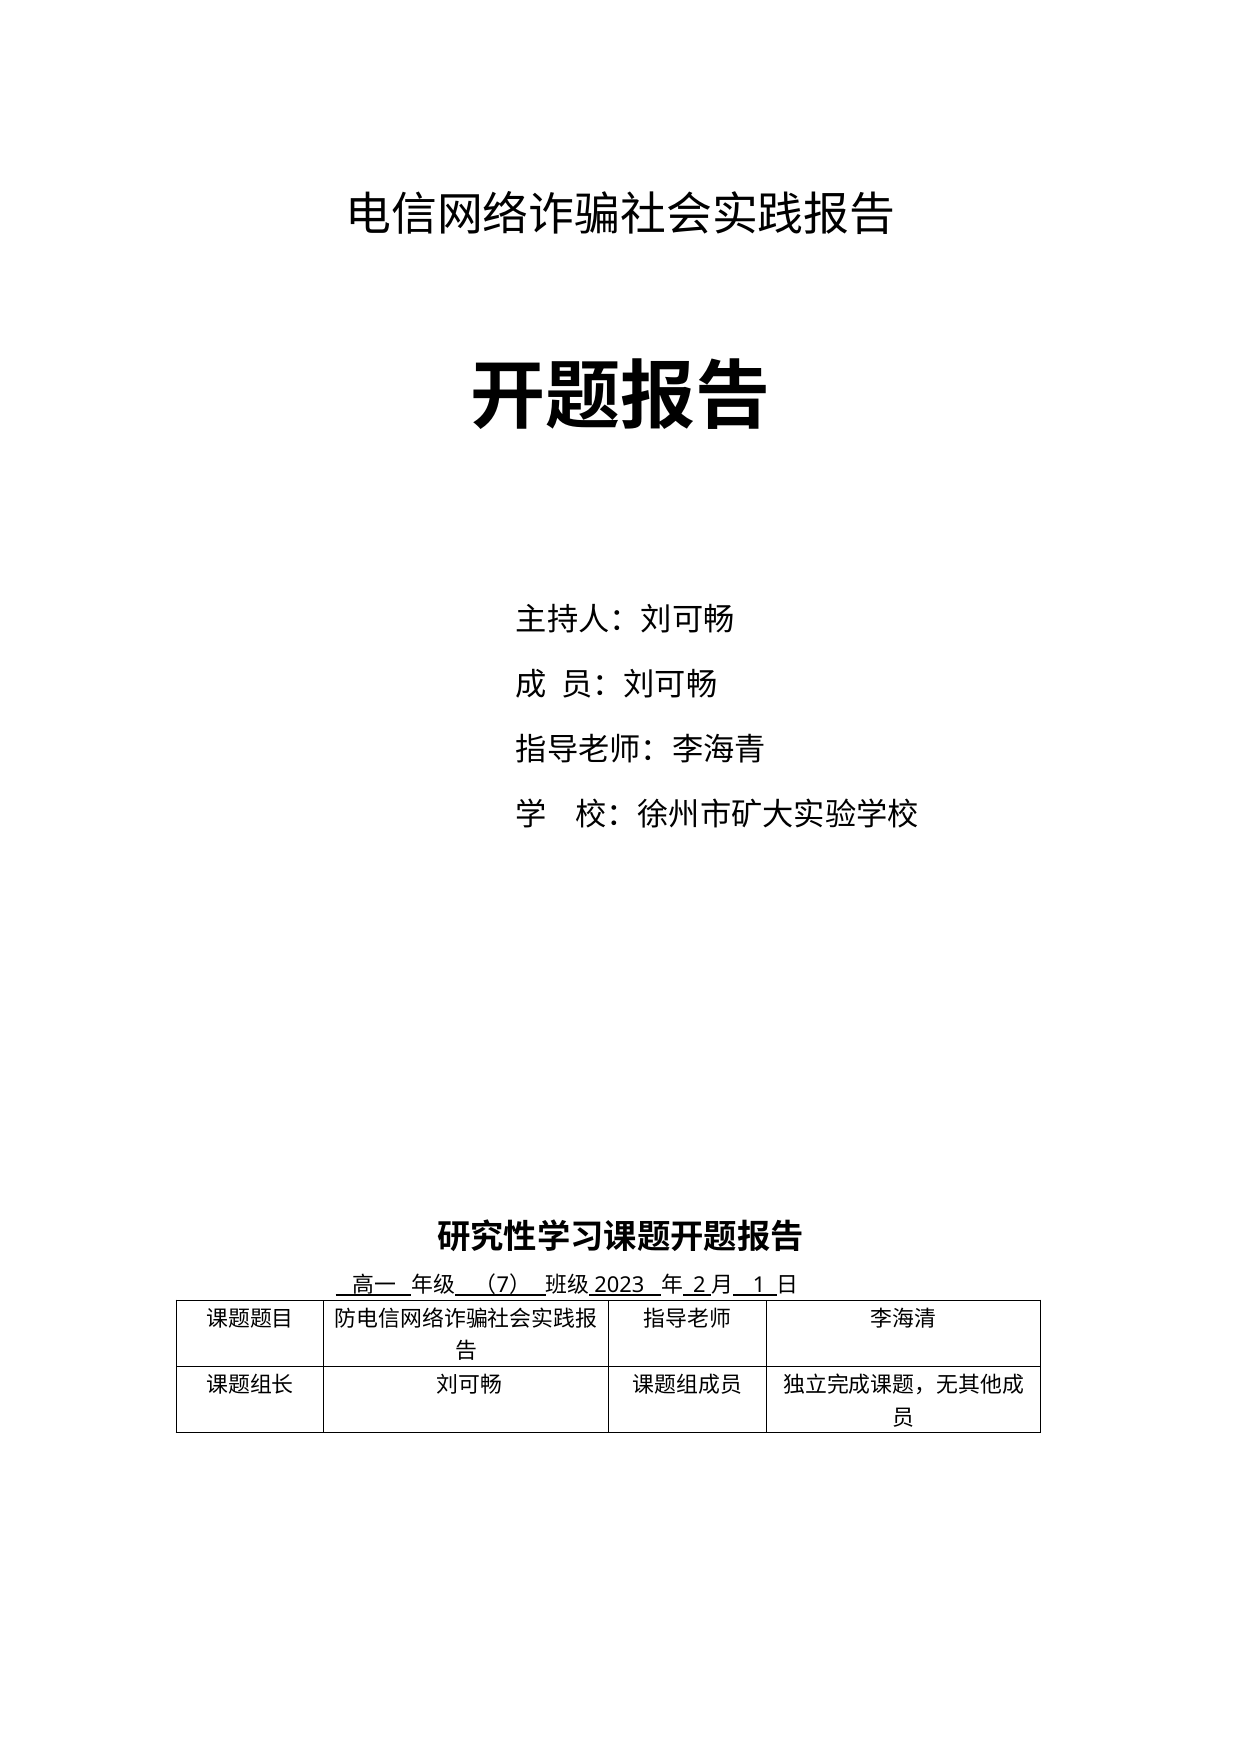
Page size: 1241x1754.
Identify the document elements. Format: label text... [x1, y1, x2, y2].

table_header 课题题目 [177, 1301, 323, 1366]
table_header 指导老师 [609, 1301, 766, 1366]
text 开题报告 [187, 324, 1053, 454]
table_cell 课题组长 [177, 1367, 323, 1432]
table_cell 独立完成课题，无其他成员 [767, 1367, 1040, 1432]
text 高一 年级 （7） 班级 2023 年 2 月 1 日 [187, 1267, 1053, 1299]
text 主持人：刘可畅 [187, 584, 1053, 649]
table_cell 课题组成员 [609, 1367, 766, 1432]
table_header 李海清 [767, 1301, 1040, 1366]
text 研究性学习课题开题报告 [187, 1202, 1053, 1267]
table_cell 刘可畅 [324, 1367, 608, 1432]
text 学 校：徐州市矿大实验学校 [187, 779, 1053, 844]
text 电信网络诈骗社会实践报告 [187, 162, 1053, 259]
table_header 防电信网络诈骗社会实践报告 [324, 1301, 608, 1366]
text 成 员：刘可畅 [187, 649, 1053, 714]
text 指导老师：李海青 [187, 714, 1053, 779]
